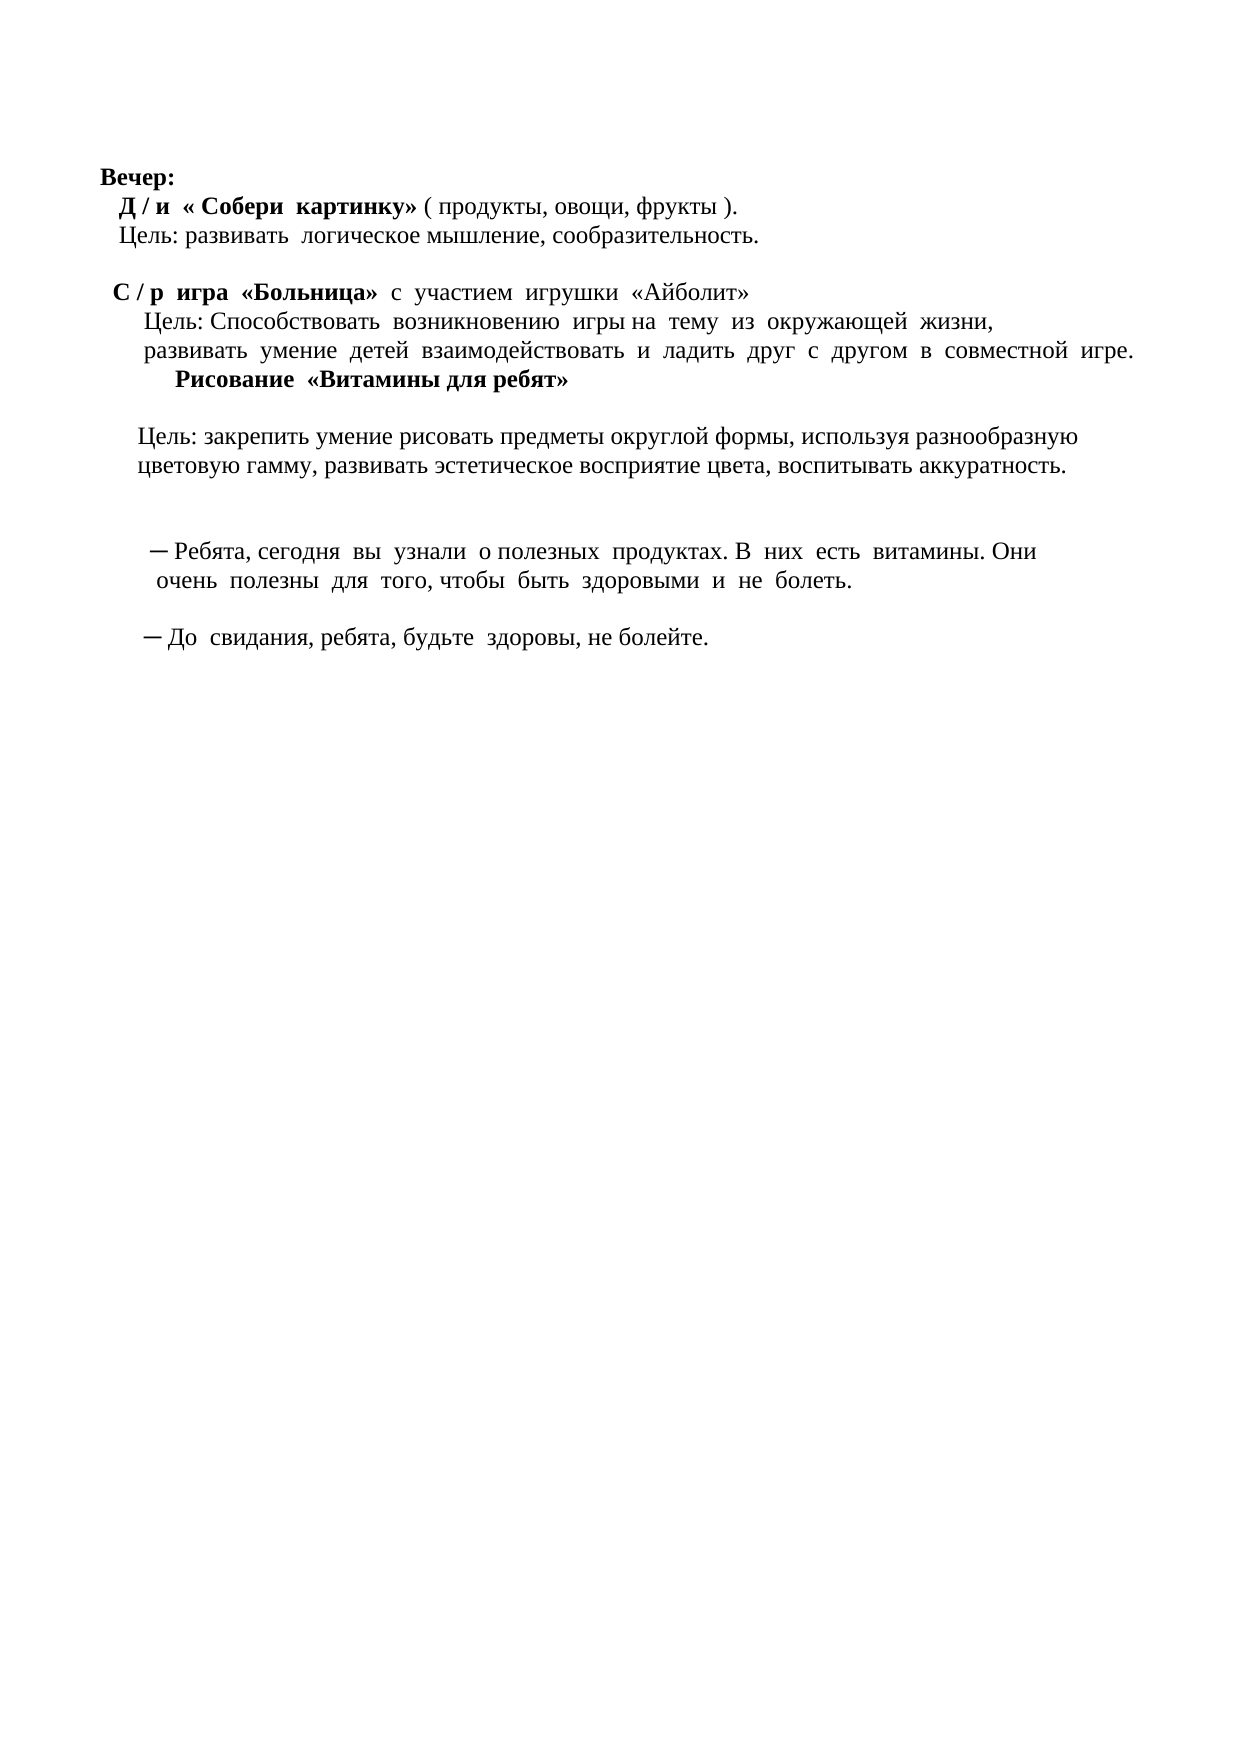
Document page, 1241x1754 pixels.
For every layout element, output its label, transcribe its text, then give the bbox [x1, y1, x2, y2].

text очень полезны для того, чтобы быть здоровыми и не болеть. [94, 565, 1162, 594]
text Цель: развивать логическое мышление, сообразительность. [94, 220, 1162, 249]
text Вечер: [94, 162, 1162, 191]
text Д / и « Собери картинку» ( продукты, овощи, фрукты ). [94, 191, 1162, 220]
text ─ Ребята, сегодня вы узнали о полезных продуктах. В них есть витамины. Они [94, 536, 1162, 565]
text ─ До свидания, ребята, будьте здоровы, не болейте. [94, 622, 1162, 651]
text развивать умение детей взаимодействовать и ладить друг с другом в совместной игре. [94, 335, 1162, 364]
text цветовую гамму, развивать эстетическое восприятие цвета, воспитывать аккуратность. [94, 450, 1162, 479]
text Рисование «Витамины для ребят» [94, 364, 1162, 392]
text С / р игра «Больница» с участием игрушки «Айболит» [94, 277, 1162, 306]
text Цель: закрепить умение рисовать предметы округлой формы, используя разнообразную [94, 421, 1162, 450]
text Цель: Способствовать возникновению игры на тему из окружающей жизни, [94, 306, 1162, 335]
